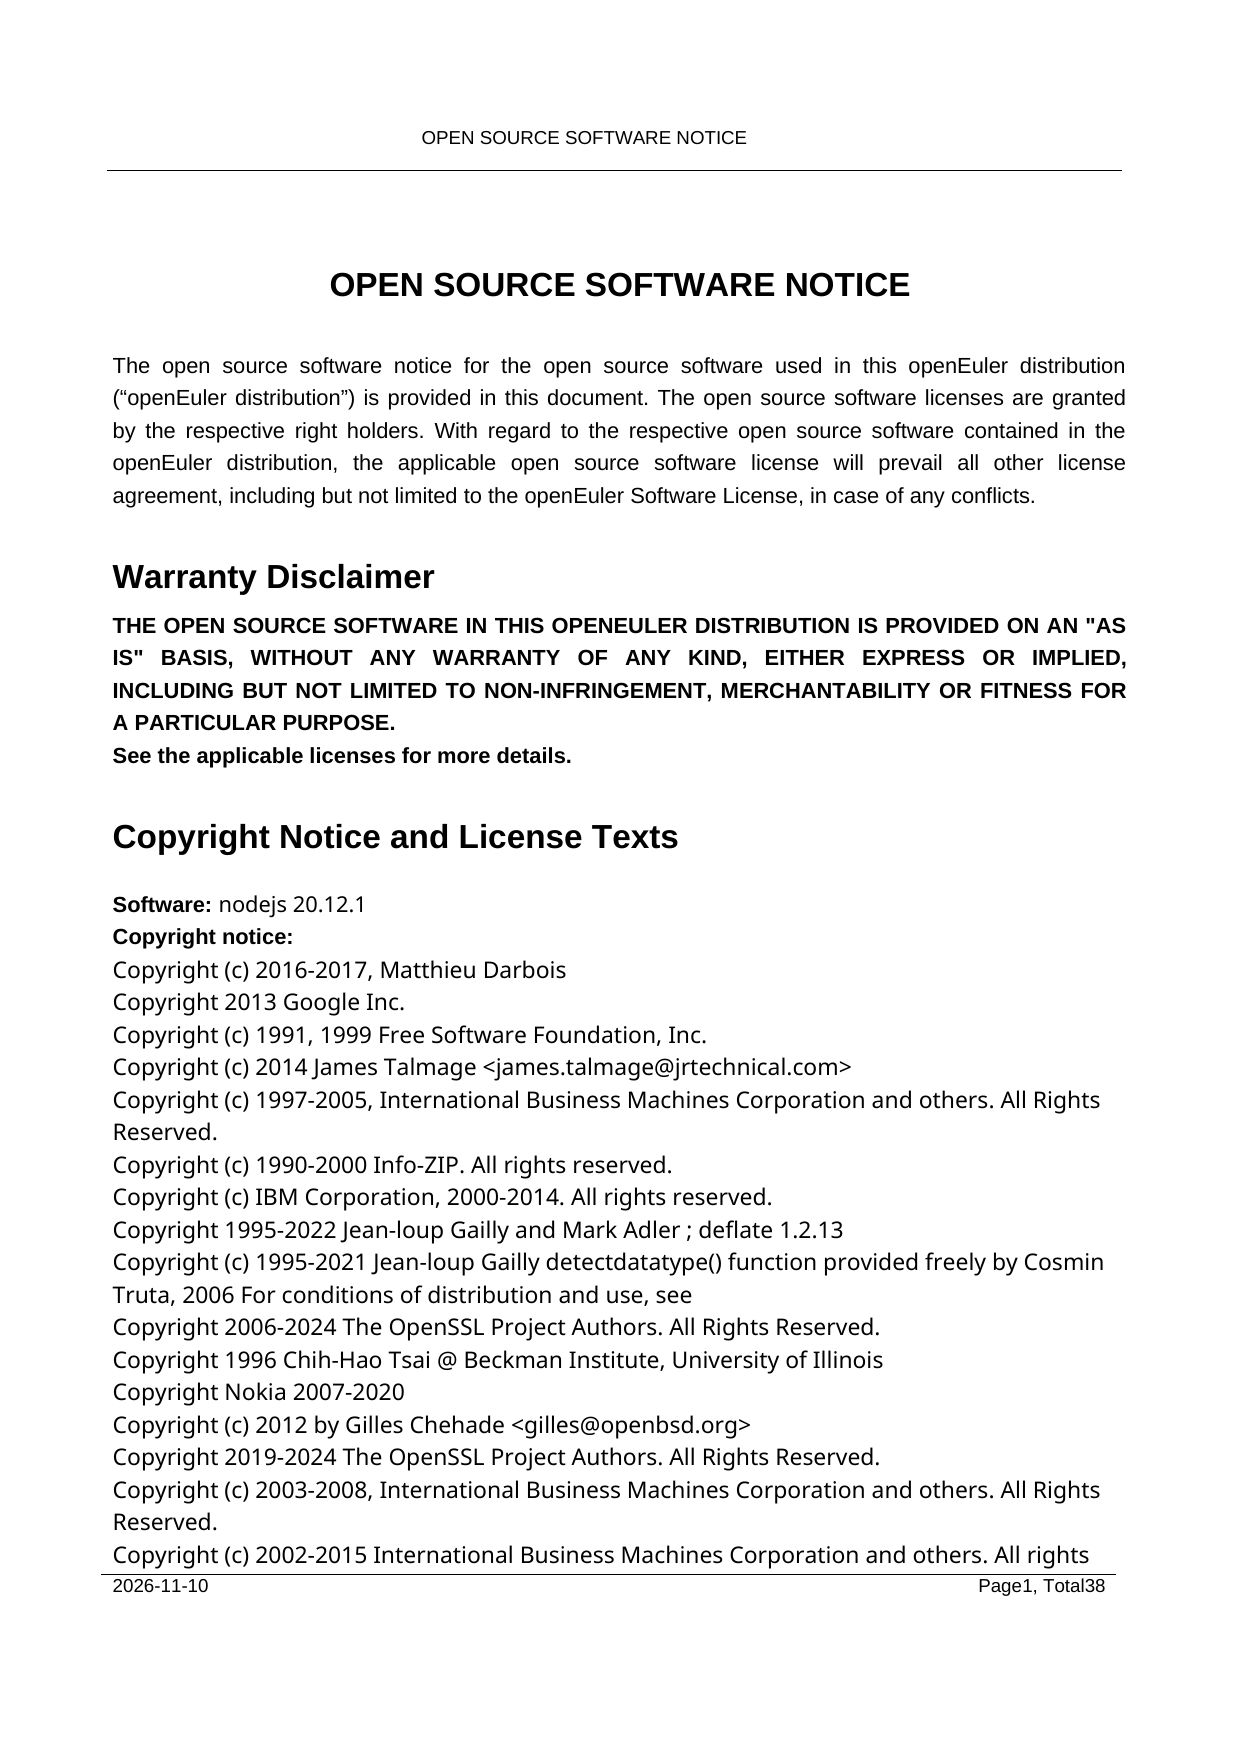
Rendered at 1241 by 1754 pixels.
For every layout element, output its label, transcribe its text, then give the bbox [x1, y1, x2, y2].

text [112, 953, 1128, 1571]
text Warranty Disclaimer [112, 544, 1128, 609]
text Copyright notice: [112, 921, 1128, 953]
text THE OPEN SOURCE SOFTWARE IN THIS OPENEULER DISTRIBUTION IS PROVIDED ON AN "AS IS" BASIS, WITHOUT ANY WARRANTY OF ANY KIND, EITHER EXPRESS OR IMPLIED, INCLUDING BUT NOT LIMITED TO NON-INFRINGEMENT, MERCHANTABILITY OR FITNESS FOR A PARTICULAR PURPOSE. See the applicable licenses for more details. [112, 609, 1128, 771]
text Copyright Notice and License Texts [112, 804, 1128, 869]
text Software: nodejs 20.12.1 [112, 888, 1128, 921]
text OPEN SOURCE SOFTWARE NOTICE [112, 251, 1128, 316]
text The open source software notice for the open source software used in this openEuler distribution (“openEuler distribution”) is provided in this document. The open source software licenses are granted by the respective right holders. With regard to the respective open source software contained in the openEuler distribution, the applicable open source software license will prevail all other license agreement, including but not limited to the openEuler Software License, in case of any conflicts. [112, 349, 1128, 511]
